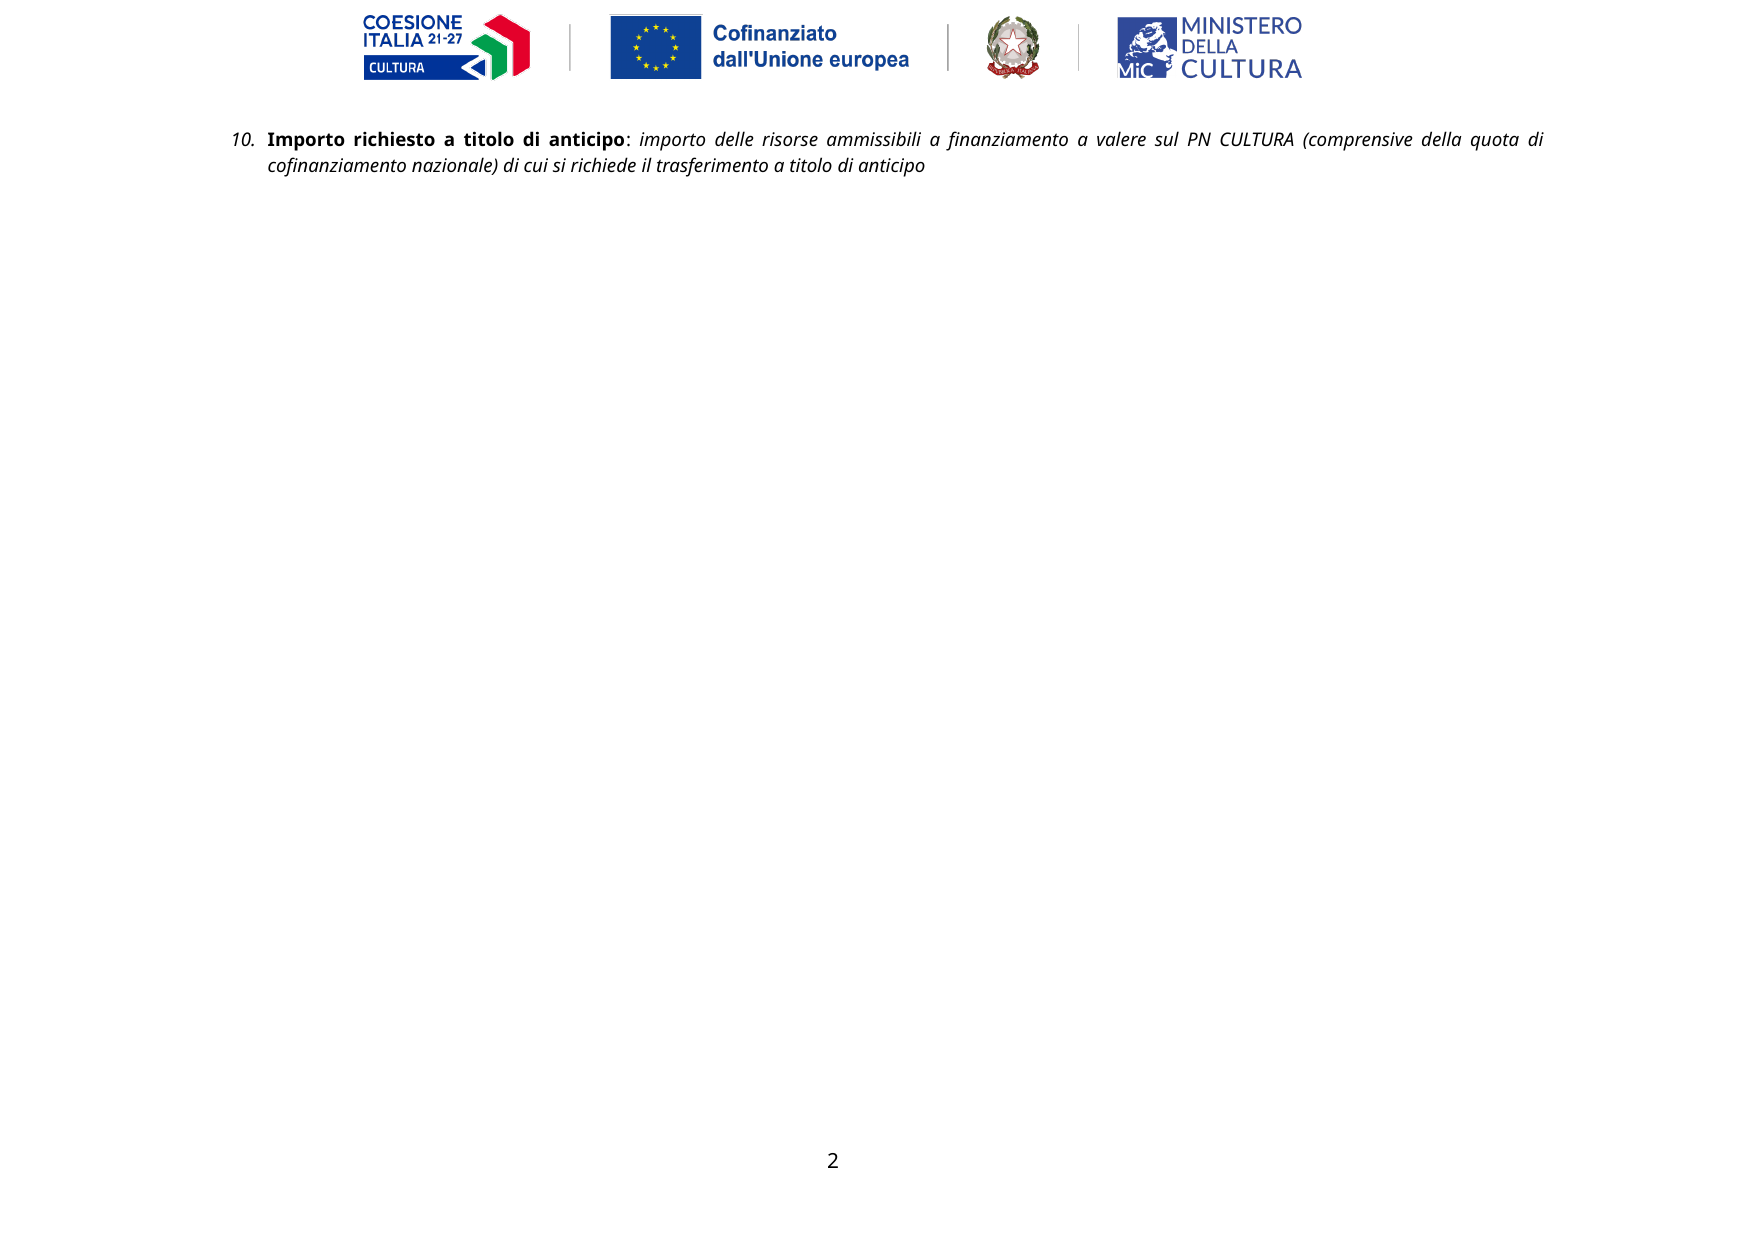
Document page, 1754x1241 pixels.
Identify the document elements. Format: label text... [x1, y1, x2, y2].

list Importo richiesto a titolo di anticipo: importo delle risorse ammissibili a finanziamento a valere sul PN CULTURA (comprensive della quota di cofinanziamento nazionale) di cui si richiede il trasferimento a titolo di anticipo [230, 127, 1547, 178]
picture [330, 0, 1335, 99]
